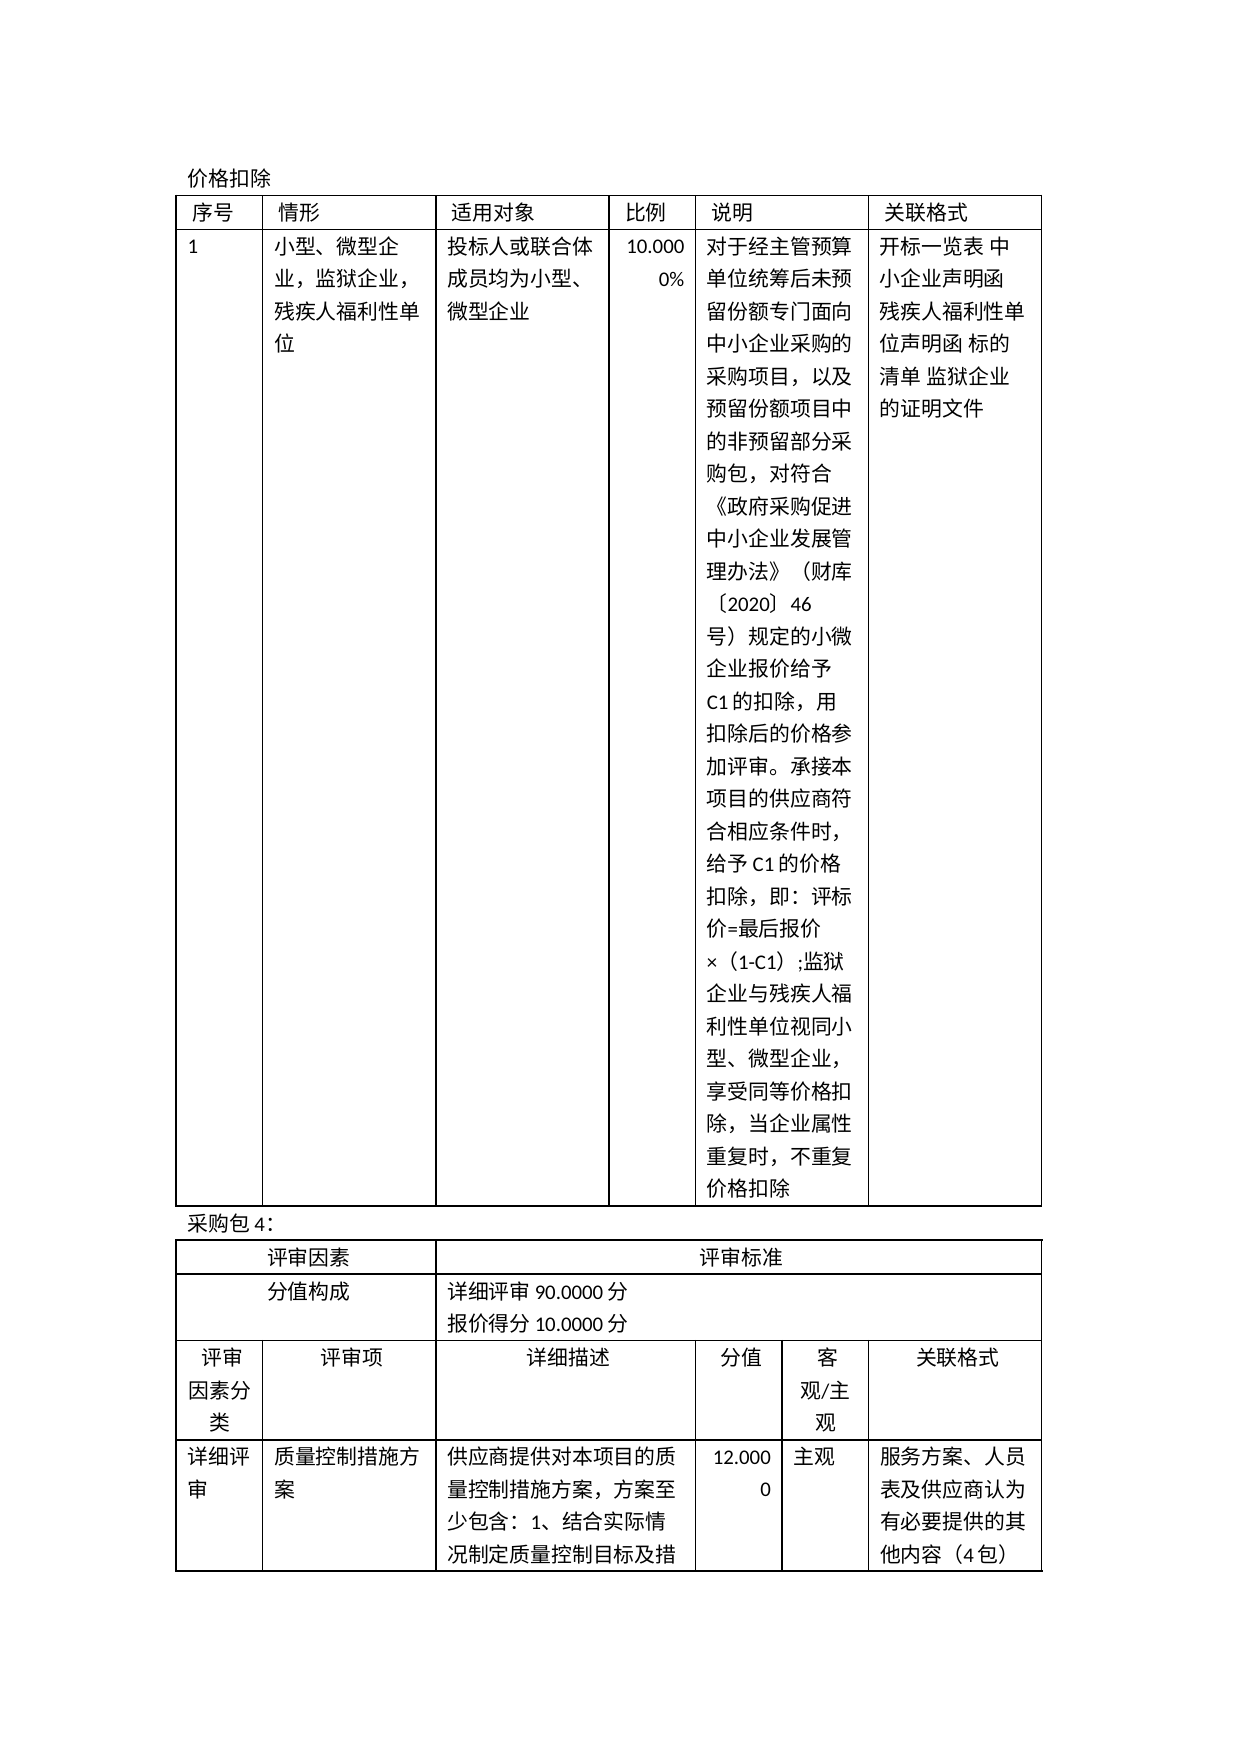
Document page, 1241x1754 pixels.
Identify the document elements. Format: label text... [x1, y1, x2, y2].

table_cell 10.0000% [610, 230, 695, 1205]
table_header 序号 [177, 196, 262, 228]
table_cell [437, 1441, 695, 1570]
table_cell 评审项 [263, 1341, 435, 1439]
table_cell 分值构成 [177, 1275, 435, 1340]
table_cell 1 [177, 230, 262, 1205]
table_cell 主观 [783, 1441, 868, 1570]
table_header 适用对象 [437, 196, 608, 228]
table_cell 评审因素分类 [177, 1341, 262, 1439]
table_cell 分值 [696, 1341, 781, 1439]
table_cell 关联格式 [869, 1341, 1041, 1439]
table_header 评审因素 [177, 1241, 435, 1273]
table_header 说明 [696, 196, 868, 228]
text 采购包4： [187, 1207, 1053, 1239]
table_cell 投标人或联合体成员均为小型、微型企业 [437, 230, 608, 1205]
table_header 情形 [263, 196, 435, 228]
table_header 关联格式 [869, 196, 1041, 228]
table_cell 质量控制措施方案 [263, 1441, 435, 1570]
text 价格扣除 [187, 162, 1053, 194]
table_cell 客观/主观 [783, 1341, 868, 1439]
table_cell 12.0000 [696, 1441, 781, 1570]
table_cell 详细评审 [177, 1441, 262, 1570]
table_header 比例 [610, 196, 695, 228]
table_cell 对于经主管预算单位统筹后未预留份额专门面向中小企业采购的采购项目，以及预留份额项目中的非预留部分采购包，对符合《政府采购促进中小企业发展管理办法》（财库〔2020〕46号）规定的小微企业报价给予C1的扣除，用扣除后的价格参加评审。承接本项目的供应商符合相应条件时，给予C1的价格扣除，即：评标价=最后报价×（1-C1）;监狱企业与残疾人福利性单位视同小型、微型企业，享受同等价格扣除，当企业属性重复时，不重复价格扣除 [696, 230, 868, 1205]
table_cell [869, 1441, 1041, 1570]
table_cell 开标一览表 中小企业声明函 残疾人福利性单位声明函 标的清单 监狱企业的证明文件 [869, 230, 1041, 1205]
table_header 评审标准 [437, 1241, 1041, 1273]
table_cell 详细描述 [437, 1341, 695, 1439]
table_cell 详细评审90.0000分 报价得分10.0000分 [437, 1275, 1041, 1340]
table_cell 小型、微型企业，监狱企业，残疾人福利性单位 [263, 230, 435, 1205]
